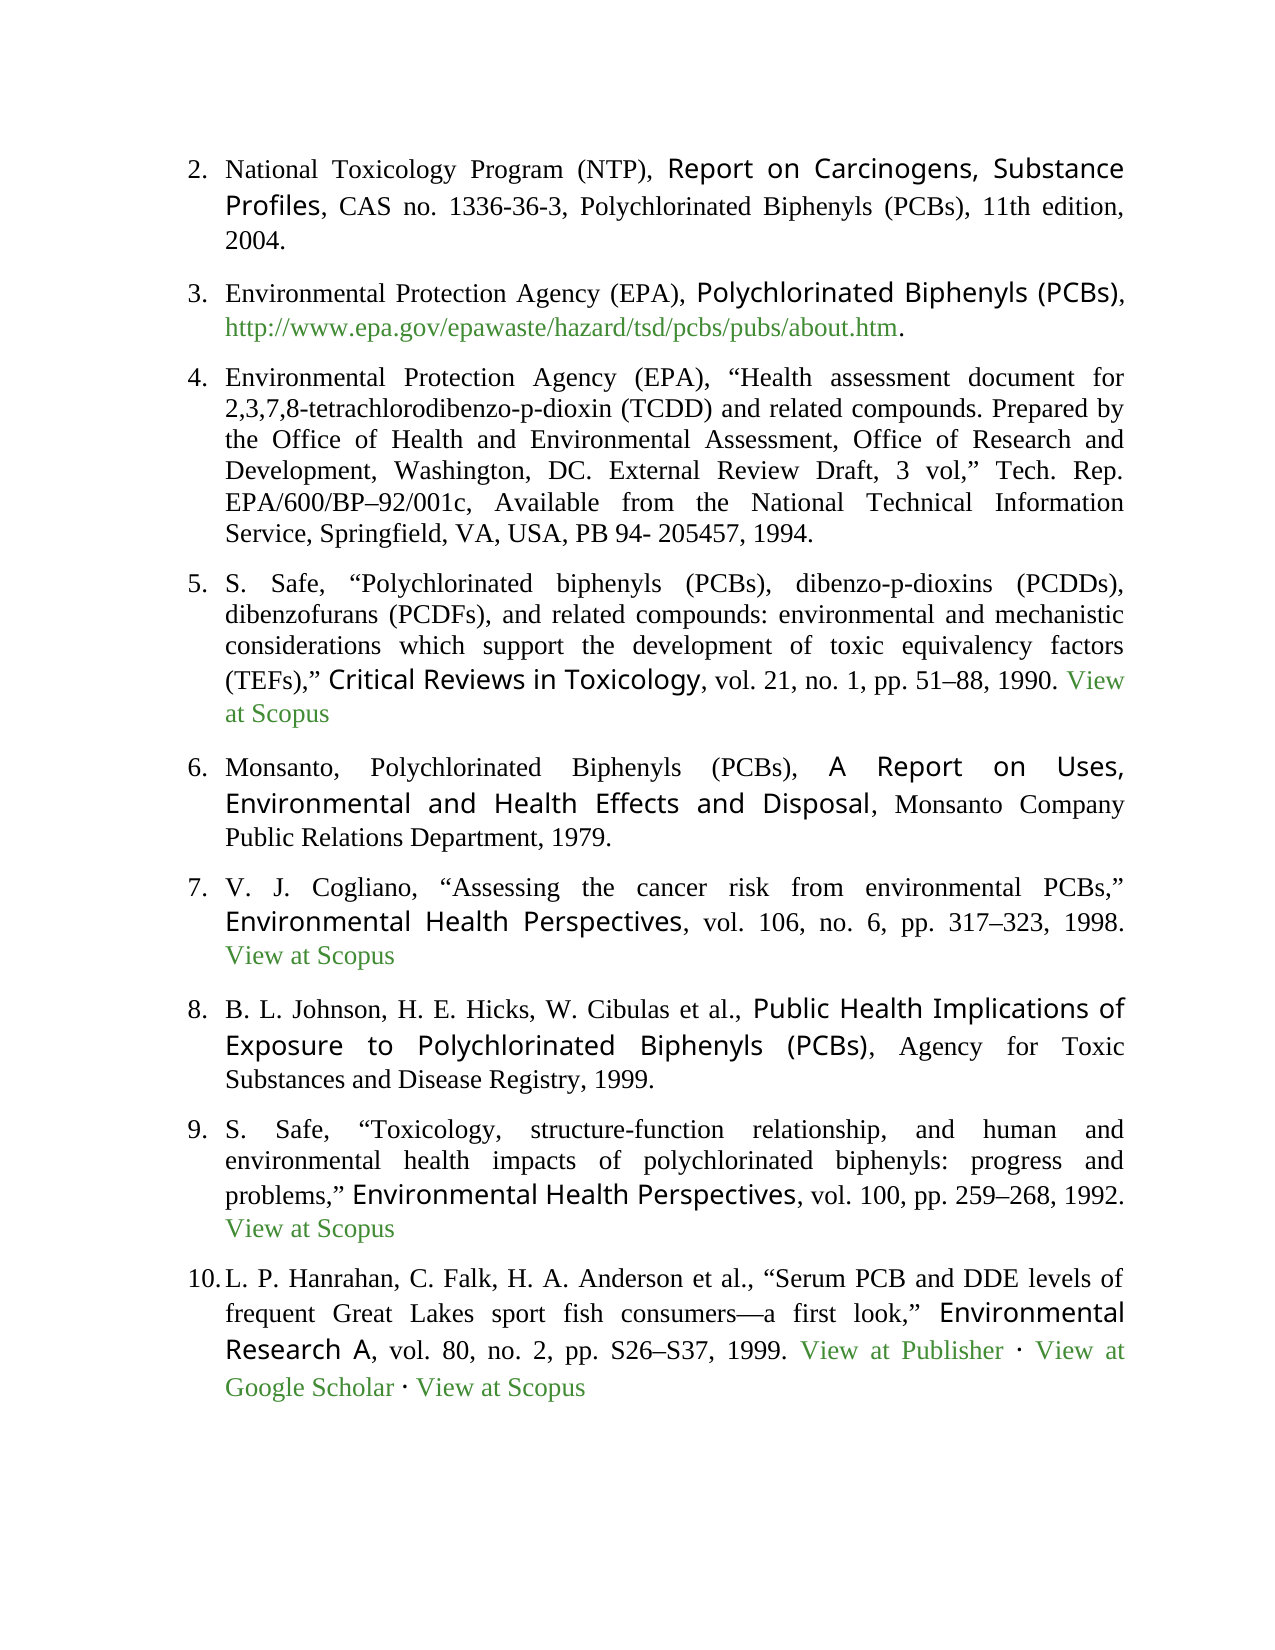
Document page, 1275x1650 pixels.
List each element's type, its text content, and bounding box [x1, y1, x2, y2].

list Environmental Protection Agency (EPA), “Health assessment document for 2,3,7,8-tetrachlorodibenzo-p-dioxin (TCDD) and related compounds. Prepared by the Office of Health and Environmental Assessment, Office of Research and Development, Washington, DC. External Review Draft, 3 vol,” Tech. Rep. EPA/600/BP–92/001c, Available from the National Technical Information Service, Springfield, VA, USA, PB 94- 205457, 1994. [187, 361, 1125, 548]
list S. Safe, “Polychlorinated biphenyls (PCBs), dibenzo-p-dioxins (PCDDs), dibenzofurans (PCDFs), and related compounds: environmental and mechanistic considerations which support the development of toxic equivalency factors (TEFs),” Critical Reviews in Toxicology, vol. 21, no. 1, pp. 51–88, 1990. View at Scopus [187, 567, 1125, 729]
list Environmental Protection Agency (EPA), Polychlorinated Biphenyls (PCBs), http://www.epa.gov/epawaste/hazard/tsd/pcbs/pubs/about.htm. [187, 274, 1125, 342]
list National Toxicology Program (NTP), Report on Carcinogens, Substance Profiles, CAS no. 1336-36-3, Polychlorinated Biphenyls (PCBs), 11th edition, 2004. [187, 150, 1125, 255]
list Monsanto, Polychlorinated Biphenyls (PCBs), A Report on Uses, Environmental and Health Effects and Disposal, Monsanto Company Public Relations Department, 1979. [187, 747, 1125, 852]
list B. L. Johnson, H. E. Hicks, W. Cibulas et al., Public Health Implications of Exposure to Polychlorinated Biphenyls (PCBs), Agency for Toxic Substances and Disease Registry, 1999. [187, 989, 1125, 1094]
list S. Safe, “Toxicology, structure-function relationship, and human and environmental health impacts of polychlorinated biphenyls: progress and problems,” Environmental Health Perspectives, vol. 100, pp. 259–268, 1992. View at Scopus [187, 1113, 1125, 1244]
list V. J. Cogliano, “Assessing the cancer risk from environmental PCBs,” Environmental Health Perspectives, vol. 106, no. 6, pp. 317–323, 1998. View at Scopus [187, 871, 1125, 971]
list L. P. Hanrahan, C. Falk, H. A. Anderson et al., “Serum PCB and DDE levels of frequent Great Lakes sport fish consumers—a first look,” Environmental Research A, vol. 80, no. 2, pp. S26–S37, 1999. View at Publisher · View at Google Scholar · View at Scopus [187, 1262, 1125, 1404]
